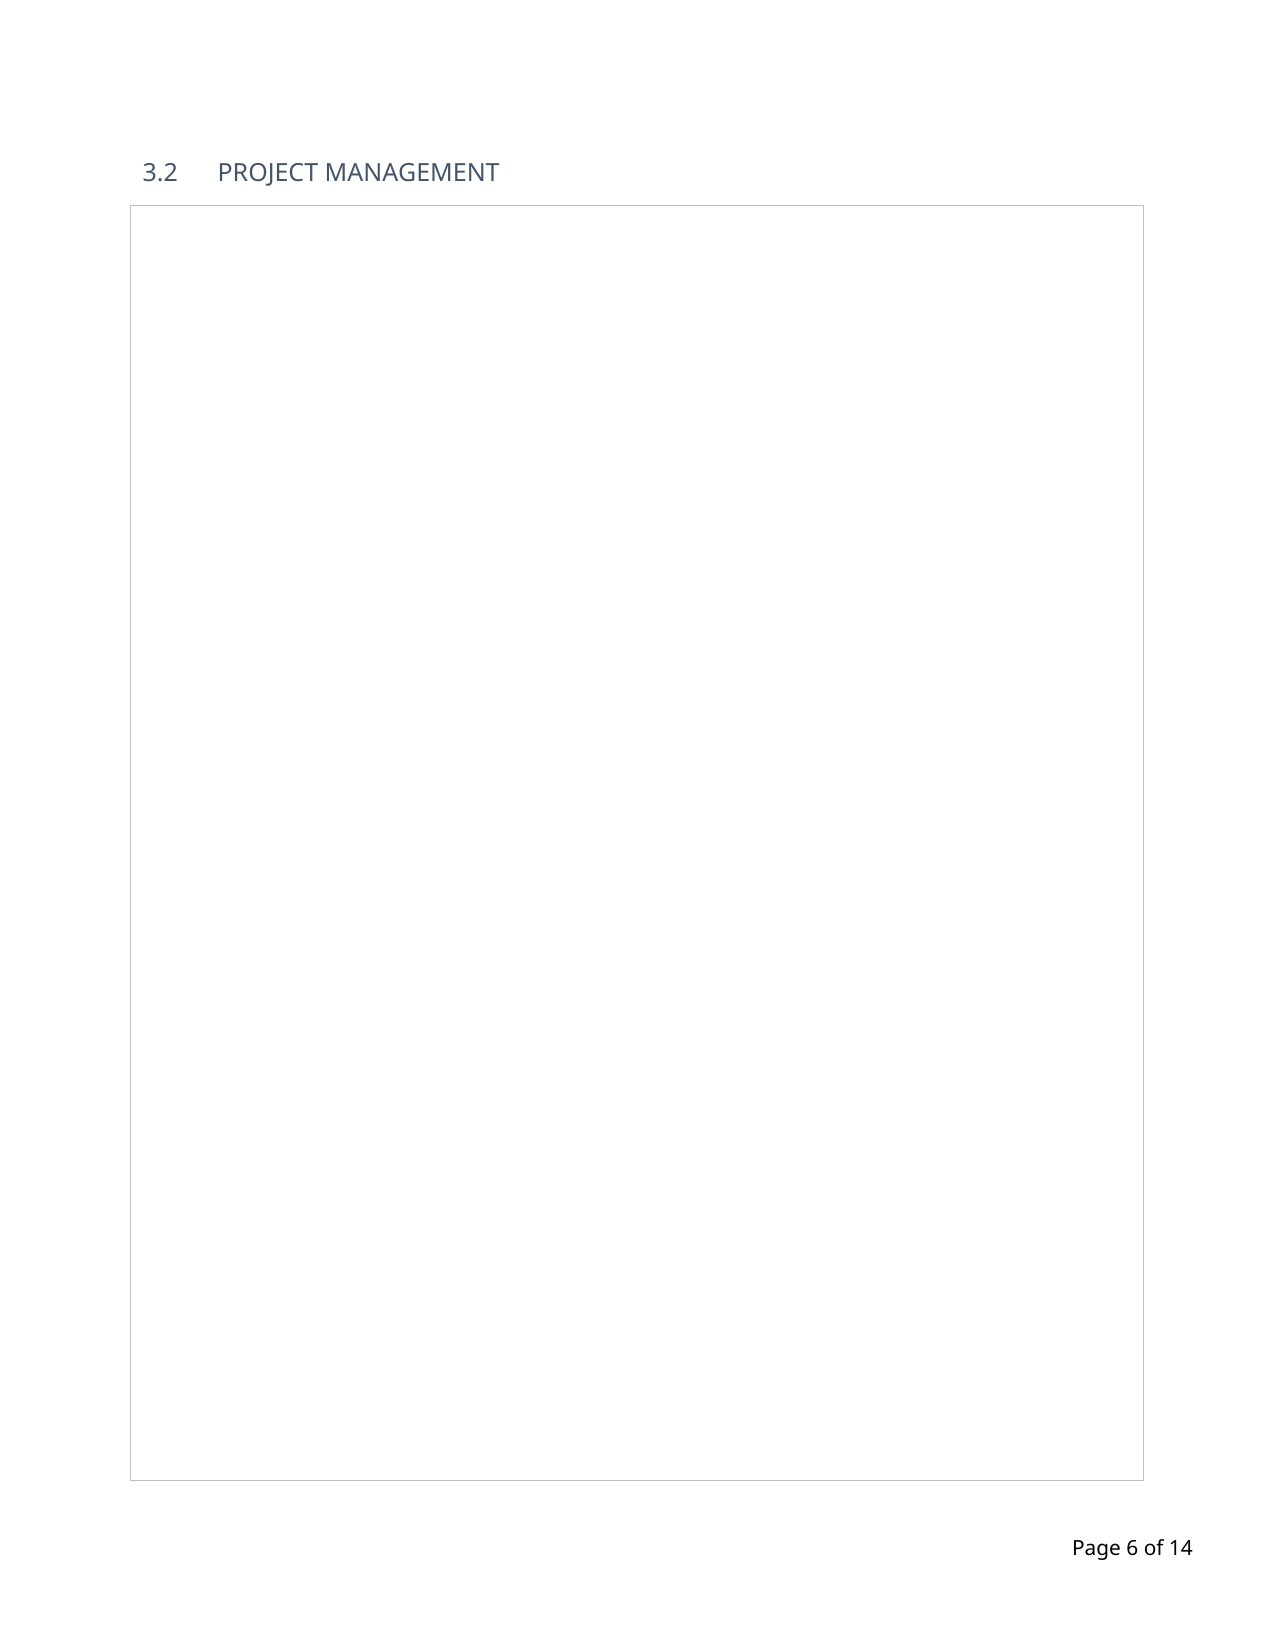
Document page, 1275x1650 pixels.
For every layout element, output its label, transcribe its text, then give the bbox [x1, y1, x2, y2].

subtitle PROJECT MANAGEMENT [142, 155, 1200, 189]
table_header [131, 206, 1143, 1480]
